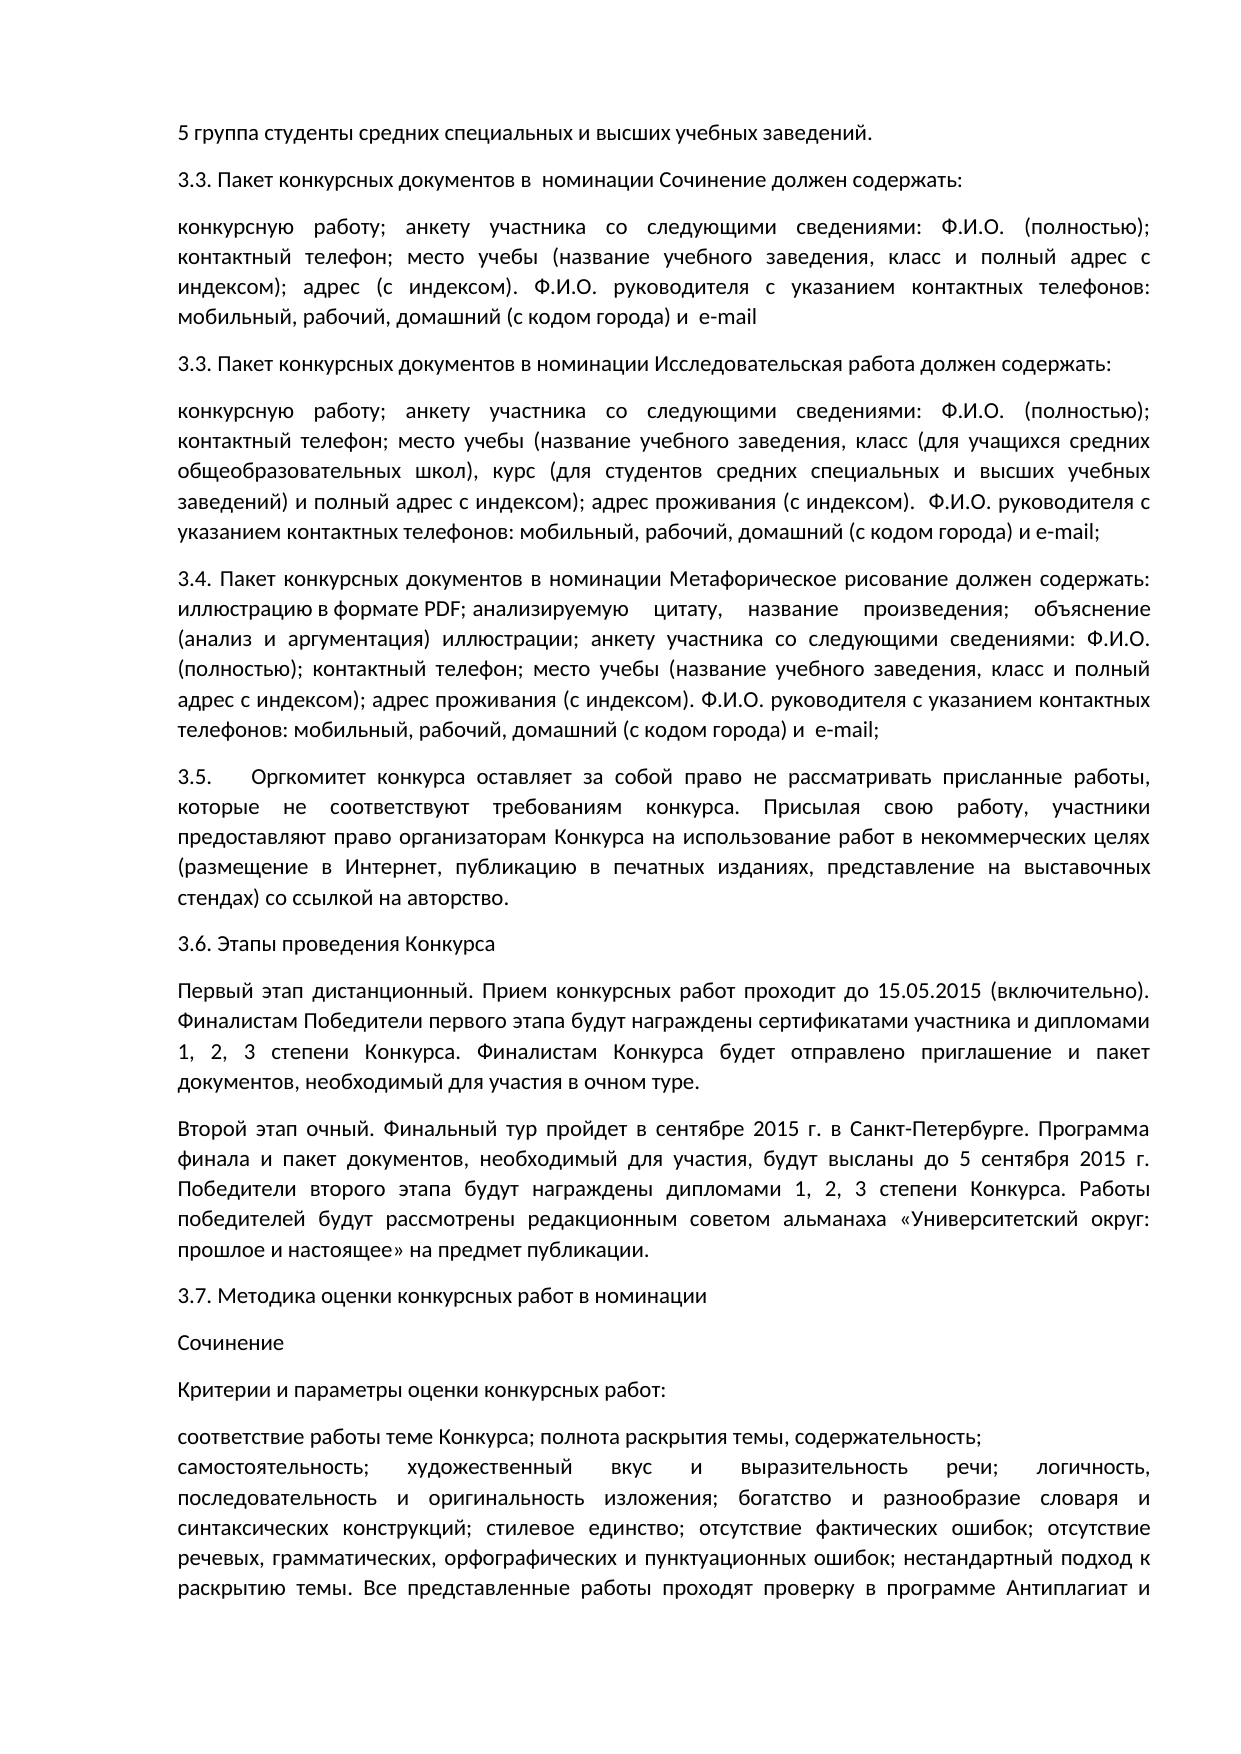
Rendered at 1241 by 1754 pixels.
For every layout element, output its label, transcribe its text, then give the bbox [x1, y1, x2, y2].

text Сочинение [177, 1328, 1152, 1357]
text 3.6. Этапы проведения Конкурса [177, 929, 1152, 958]
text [177, 1422, 1152, 1601]
text Первый этап дистанционный. Прием конкурсных работ проходит до 15.05.2015 (включительно). Финалистам Победители первого этапа будут награждены сертификатами участника и дипломами 1, 2, 3 степени Конкурса. Финалистам Конкурса будет отправлено приглашение и пакет документов, необходимый для участия в очном туре. [177, 976, 1152, 1095]
text 3.5. Оргкомитет конкурса оставляет за собой право не рассматривать присланные работы, которые не соответствуют требованиям конкурса. Присылая свою работу, участники предоставляют право организаторам Конкурса на использование работ в некоммерческих целях (размещение в Интернет, публикацию в печатных изданиях, представление на выставочных стендах) со ссылкой на авторство. [177, 762, 1152, 911]
text конкурсную работу; анкету участника со следующими сведениями: Ф.И.О. (полностью); контактный телефон; место учебы (название учебного заведения, класс и полный адрес с индексом); адрес (с индексом). Ф.И.О. руководителя с указанием контактных телефонов: мобильный, рабочий, домашний (с кодом города) и e-mail [177, 212, 1152, 331]
text 5 группа студенты средних специальных и высших учебных заведений. [177, 118, 1152, 146]
text 3.3. Пакет конкурсных документов в номинации Исследовательская работа должен содержать: [177, 349, 1152, 377]
text конкурсную работу; анкету участника со следующими сведениями: Ф.И.О. (полностью); контактный телефон; место учебы (название учебного заведения, класс (для учащихся средних общеобразовательных школ), курс (для студентов средних специальных и высших учебных заведений) и полный адрес с индексом); адрес проживания (с индексом). Ф.И.О. руководителя с указанием контактных телефонов: мобильный, рабочий, домашний (с кодом города) и e-mail; [177, 396, 1152, 545]
text 3.4. Пакет конкурсных документов в номинации Метафорическое рисование должен содержать: иллюстрацию в формате PDF; анализируемую цитату, название произведения; объяснение (анализ и аргументация) иллюстрации; анкету участника со следующими сведениями: Ф.И.О. (полностью); контактный телефон; место учебы (название учебного заведения, класс и полный адрес с индексом); адрес проживания (с индексом). Ф.И.О. руководителя с указанием контактных телефонов: мобильный, рабочий, домашний (с кодом города) и e-mail; [177, 564, 1152, 743]
text Критерии и параметры оценки конкурсных работ: [177, 1375, 1152, 1403]
text 3.7. Методика оценки конкурсных работ в номинации [177, 1282, 1152, 1310]
text Второй этап очный. Финальный тур пройдет в сентябре 2015 г. в Санкт-Петербурге. Программа финала и пакет документов, необходимый для участия, будут высланы до 5 сентября 2015 г. Победители второго этапа будут награждены дипломами 1, 2, 3 степени Конкурса. Работы победителей будут рассмотрены редакционным советом альманаха «Университетский округ: прошлое и настоящее» на предмет публикации. [177, 1114, 1152, 1263]
text 3.3. Пакет конкурсных документов в номинации Сочинение должен содержать: [177, 165, 1152, 193]
